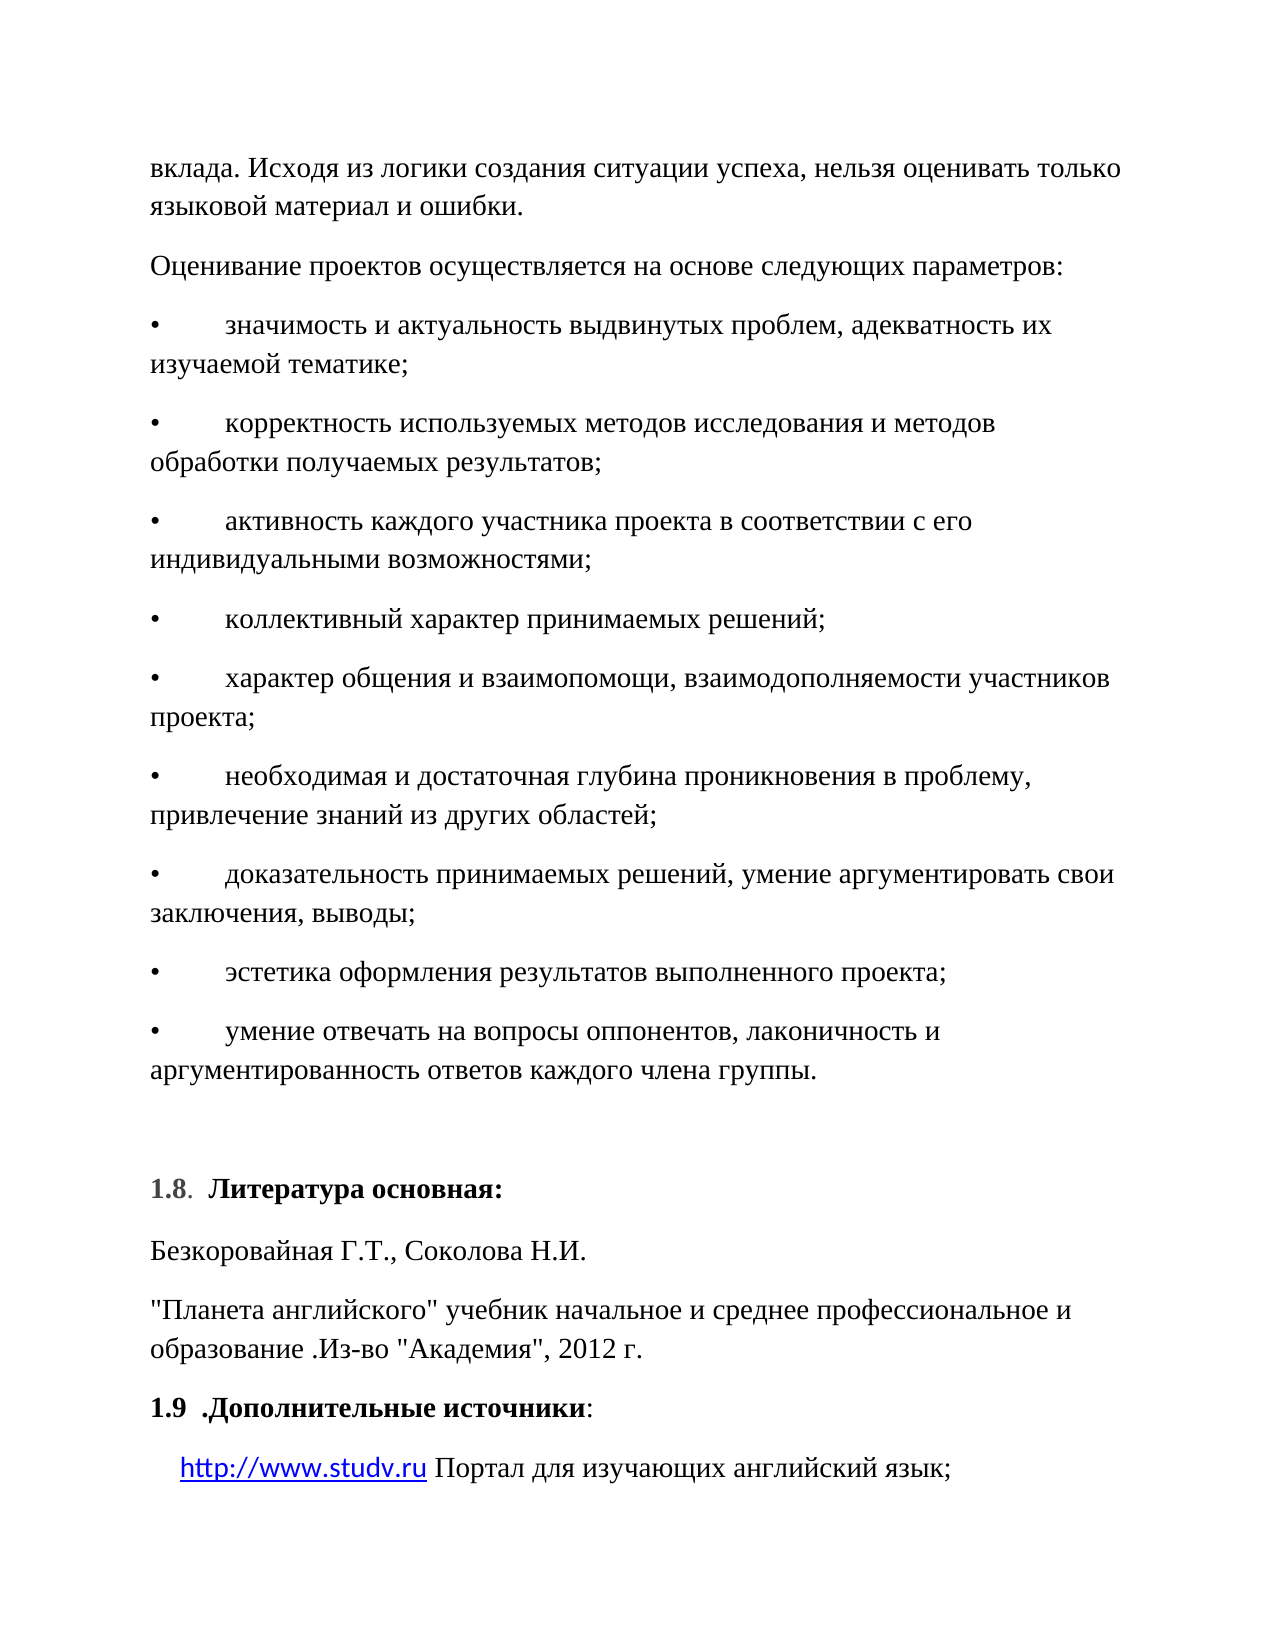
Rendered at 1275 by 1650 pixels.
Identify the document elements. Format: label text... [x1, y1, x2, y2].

text • необходимая и достаточная глубина проникновения в проблему, привлечение знаний из других областей; [150, 758, 1125, 830]
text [150, 150, 1125, 222]
text http://www.studv.ru Портал для изучающих английский язык; [179, 1449, 1125, 1485]
text • умение отвечать на вопросы оппонентов, лаконичность и аргументированность ответов каждого члена группы. [150, 1013, 1125, 1086]
text • активность каждого участника проекта в соответствии с его индивидуальными возможностями; [150, 503, 1125, 575]
text • доказательность принимаемых решений, умение аргументировать свои заключения, выводы; [150, 856, 1125, 928]
text "Планета английского" учебник начальное и среднее профессиональное и образование .Из-во "Академия", 2012 г. [150, 1292, 1125, 1364]
text • характер общения и взаимопомощи, взаимодополняемости участников проекта; [150, 660, 1125, 732]
text 1.8. Литература основная: [150, 1171, 1125, 1204]
text Оценивание проектов осуществляется на основе следующих параметров: [150, 248, 1125, 281]
text 1.9 .Дополнительные источники: [150, 1390, 1125, 1424]
text • корректность используемых методов исследования и методов обработки получаемых результатов; [150, 405, 1125, 477]
text Безкоровайная Г.Т., Соколова Н.И. [150, 1233, 1125, 1266]
text • значимость и актуальность выдвинутых проблем, адекватность их изучаемой тематике; [150, 307, 1125, 379]
text • коллективный характер принимаемых решений; [150, 601, 1125, 634]
text • эстетика оформления результатов выполненного проекта; [150, 954, 1125, 988]
